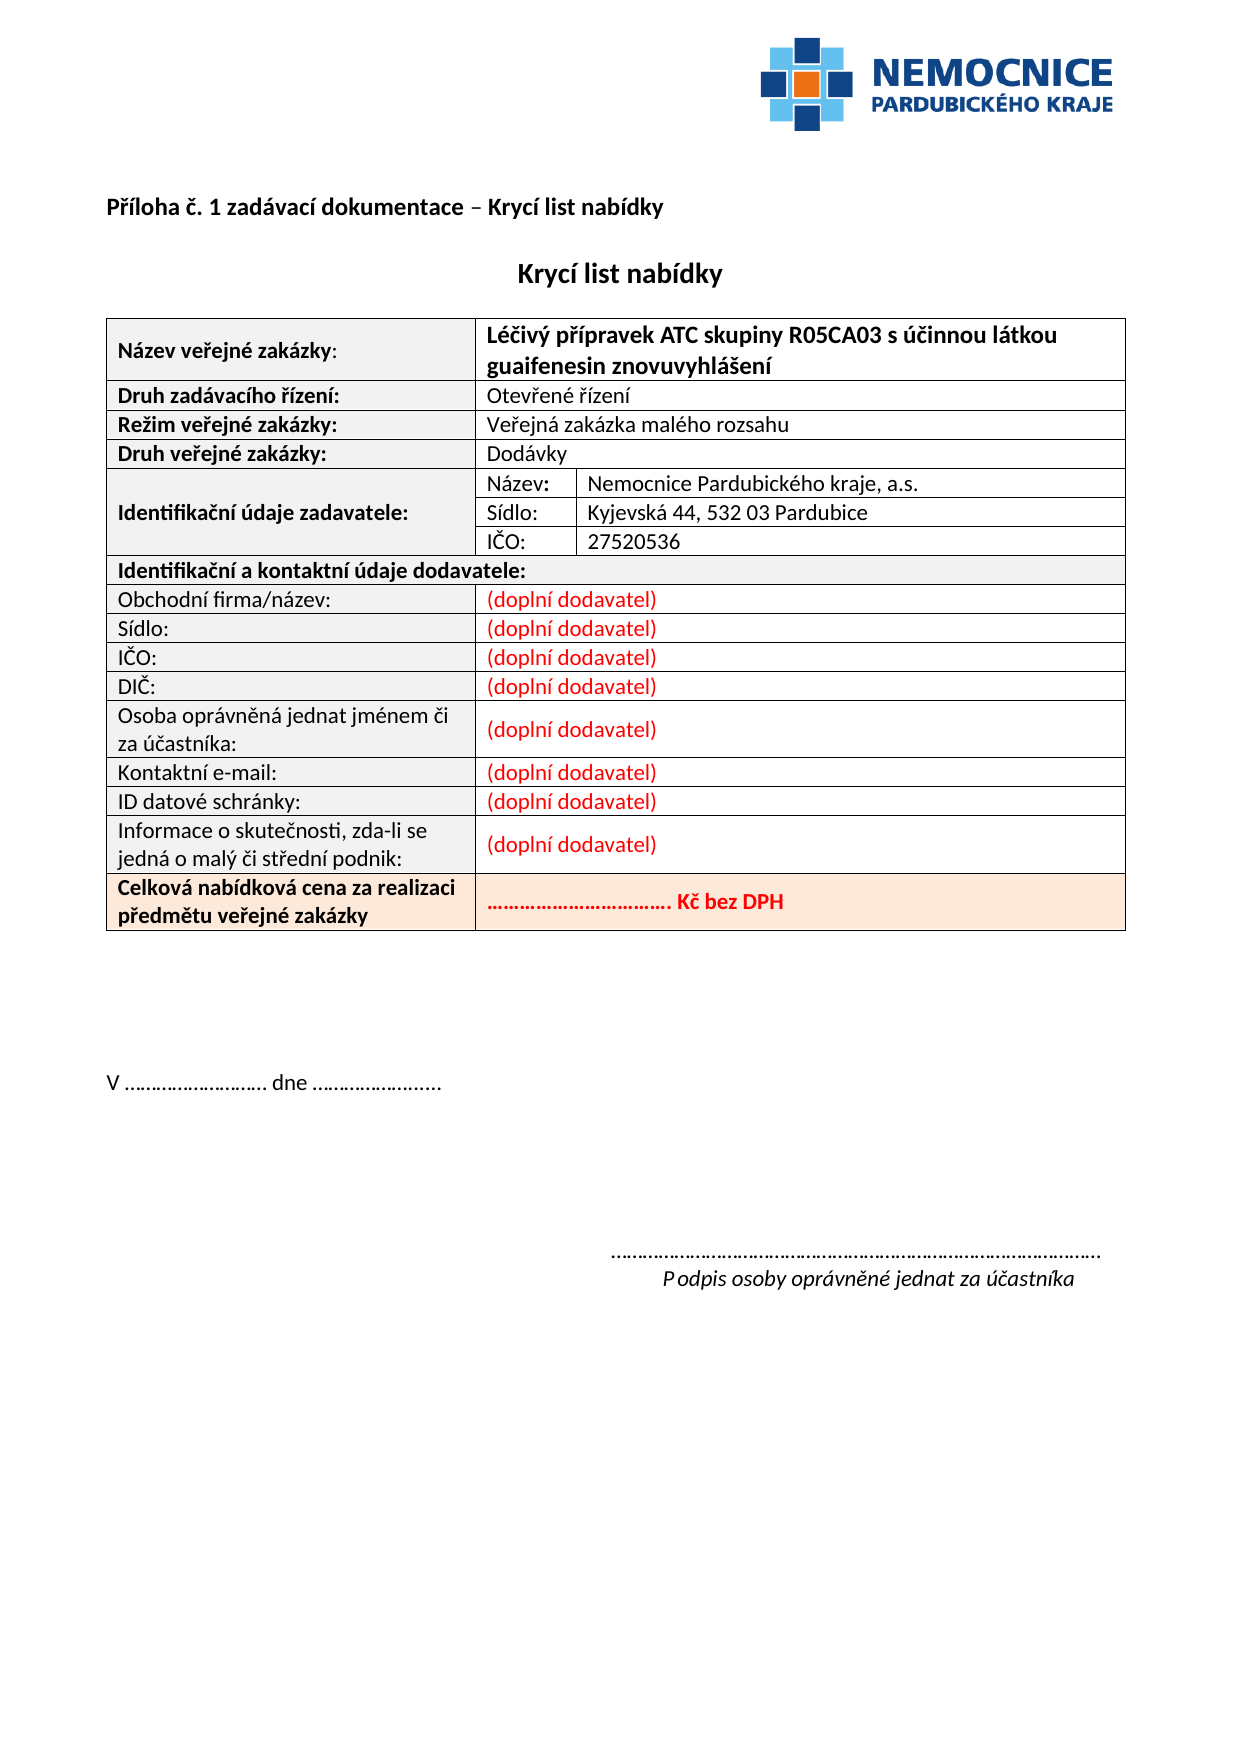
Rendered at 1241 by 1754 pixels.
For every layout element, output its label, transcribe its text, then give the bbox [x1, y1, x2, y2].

table_cell Druh zadávacího řízení: [107, 381, 475, 409]
table_cell Druh veřejné zakázky: [107, 440, 475, 468]
table_cell Otevřené řízení [476, 381, 1125, 409]
text Krycí list nabídky [106, 255, 1134, 290]
table_cell (doplní dodavatel) [476, 787, 1125, 815]
table_cell Obchodní firma/název: [107, 585, 475, 613]
text V ……………………… dne ………………...... [106, 1068, 1134, 1096]
table_cell 27520536 [577, 527, 1125, 555]
table_cell Kyjevská 44, 532 03 Pardubice [577, 498, 1125, 526]
text Podpis osoby oprávněné jednat za účastníka [106, 1264, 1134, 1292]
table_cell Kontaktní e-mail: [107, 758, 475, 786]
table_cell ……………………………. Kč bez DPH [476, 874, 1125, 929]
table_cell (doplní dodavatel) [476, 701, 1125, 757]
table_cell Identifikační a kontaktní údaje dodavatele: [107, 556, 1125, 584]
table_cell (doplní dodavatel) [476, 758, 1125, 786]
table_cell (doplní dodavatel) [476, 614, 1125, 642]
table_cell IČO: [107, 643, 475, 671]
table_cell Sídlo: [476, 498, 576, 526]
table_cell (doplní dodavatel) [476, 643, 1125, 671]
table_cell Režim veřejné zakázky: [107, 411, 475, 438]
table_header Název veřejné zakázky: [107, 319, 475, 380]
table_cell (doplní dodavatel) [476, 816, 1125, 872]
table_cell (doplní dodavatel) [476, 672, 1125, 700]
table_cell Nemocnice Pardubického kraje, a.s. [577, 469, 1125, 497]
table_cell (doplní dodavatel) [476, 585, 1125, 613]
picture [759, 37, 1113, 132]
table_cell Celková nabídková cena za realizaci předmětu veřejné zakázky [107, 874, 475, 929]
table_header Léčivý přípravek ATC skupiny R05CA03 s účinnou látkou guaifenesin znovuvyhlášení [476, 319, 1125, 380]
text Příloha č. 1 zadávací dokumentace – Krycí list nabídky [106, 191, 1134, 222]
table_cell DIČ: [107, 672, 475, 700]
text ………………………………………………………………………………… [106, 1236, 1134, 1264]
table_cell Identifikační údaje zadavatele: [107, 469, 475, 555]
table_cell Veřejná zakázka malého rozsahu [476, 411, 1125, 438]
table_cell Informace o skutečnosti, zda-li se jedná o malý či střední podnik: [107, 816, 475, 872]
table_cell IČO: [476, 527, 576, 555]
table_cell Osoba oprávněná jednat jménem či za účastníka: [107, 701, 475, 757]
table_cell Název: [476, 469, 576, 497]
table_cell ID datové schránky: [107, 787, 475, 815]
table_cell Sídlo: [107, 614, 475, 642]
table_cell Dodávky [476, 440, 1125, 468]
